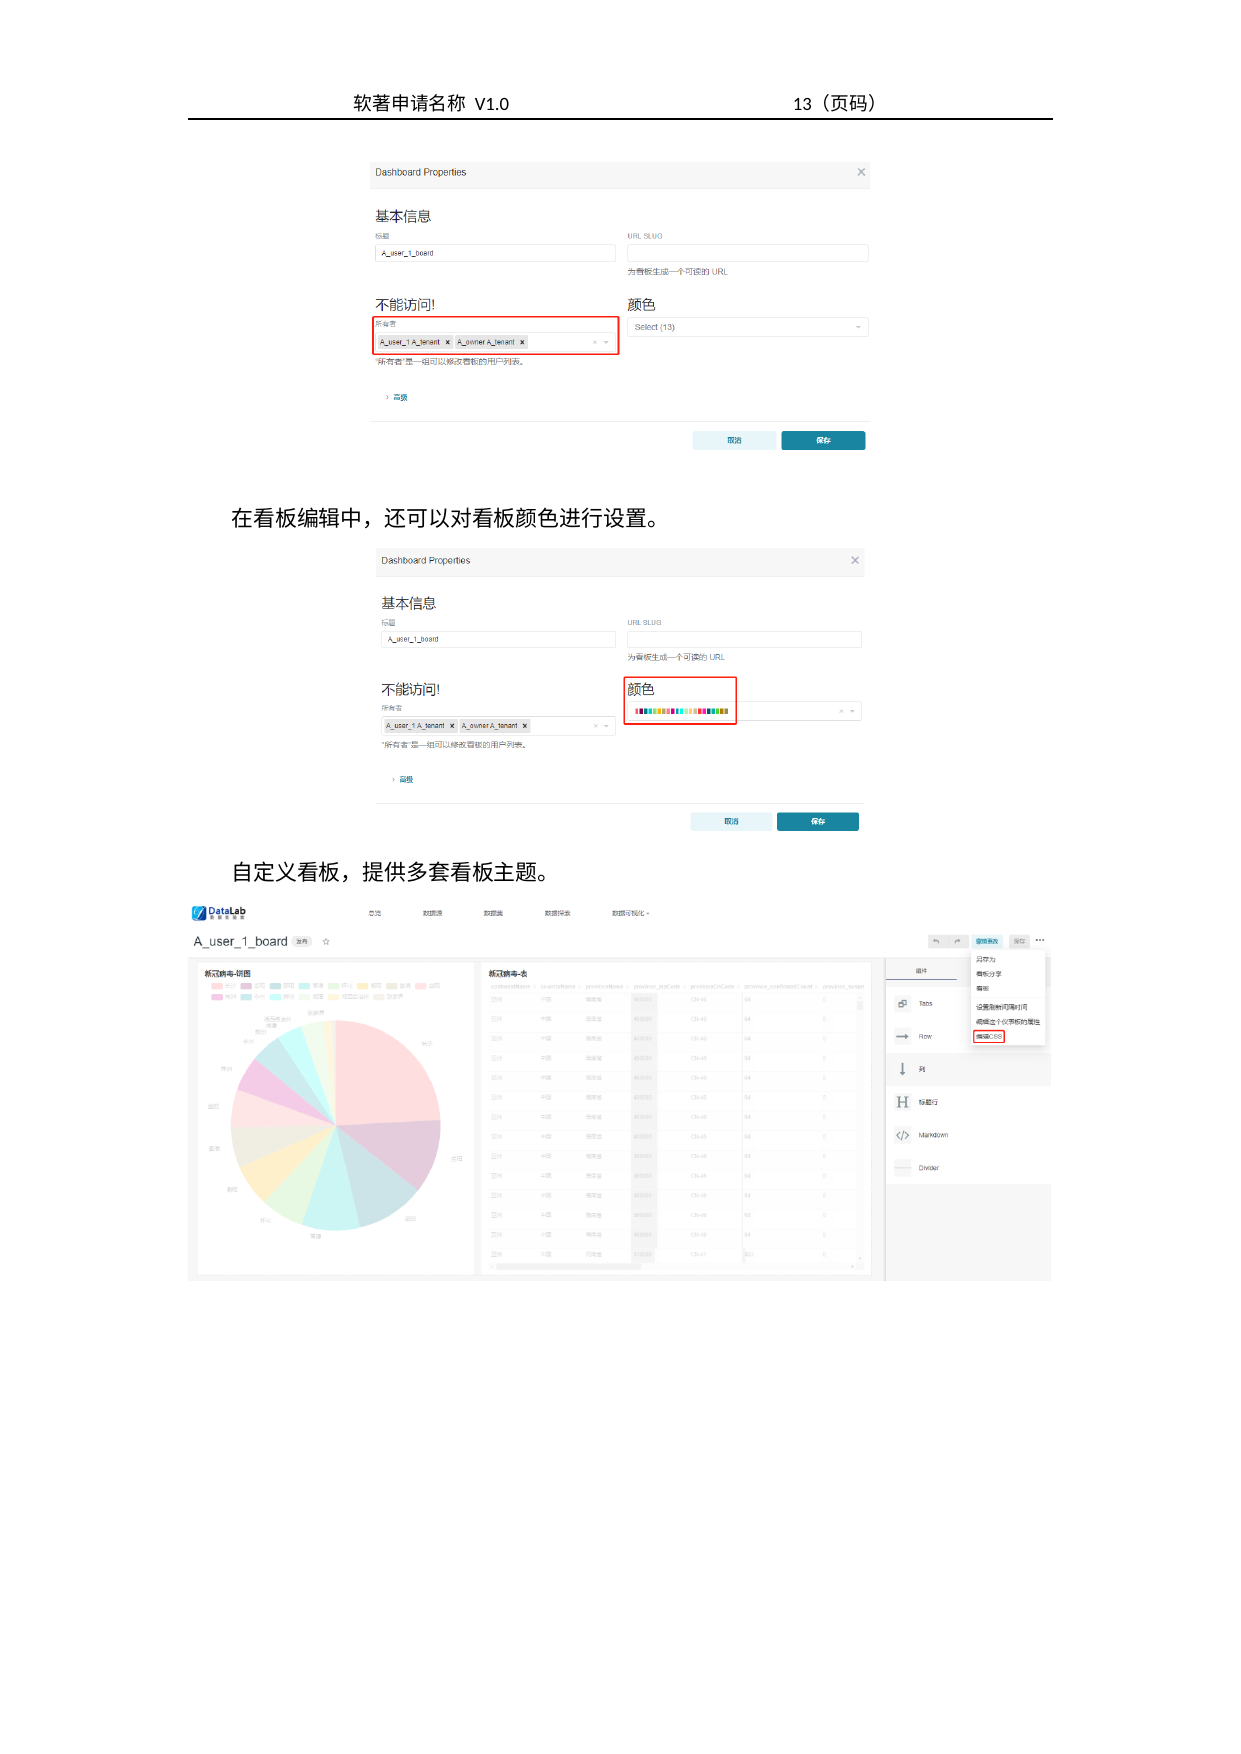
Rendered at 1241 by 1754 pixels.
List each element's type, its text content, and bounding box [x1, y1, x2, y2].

text 自定义看板，提供多套看板主题。 [187, 854, 1053, 887]
picture [187, 902, 1051, 1281]
picture [369, 162, 871, 455]
text 在看板编辑中，还可以对看板颜色进行设置。 [187, 500, 1053, 533]
picture [375, 548, 865, 835]
